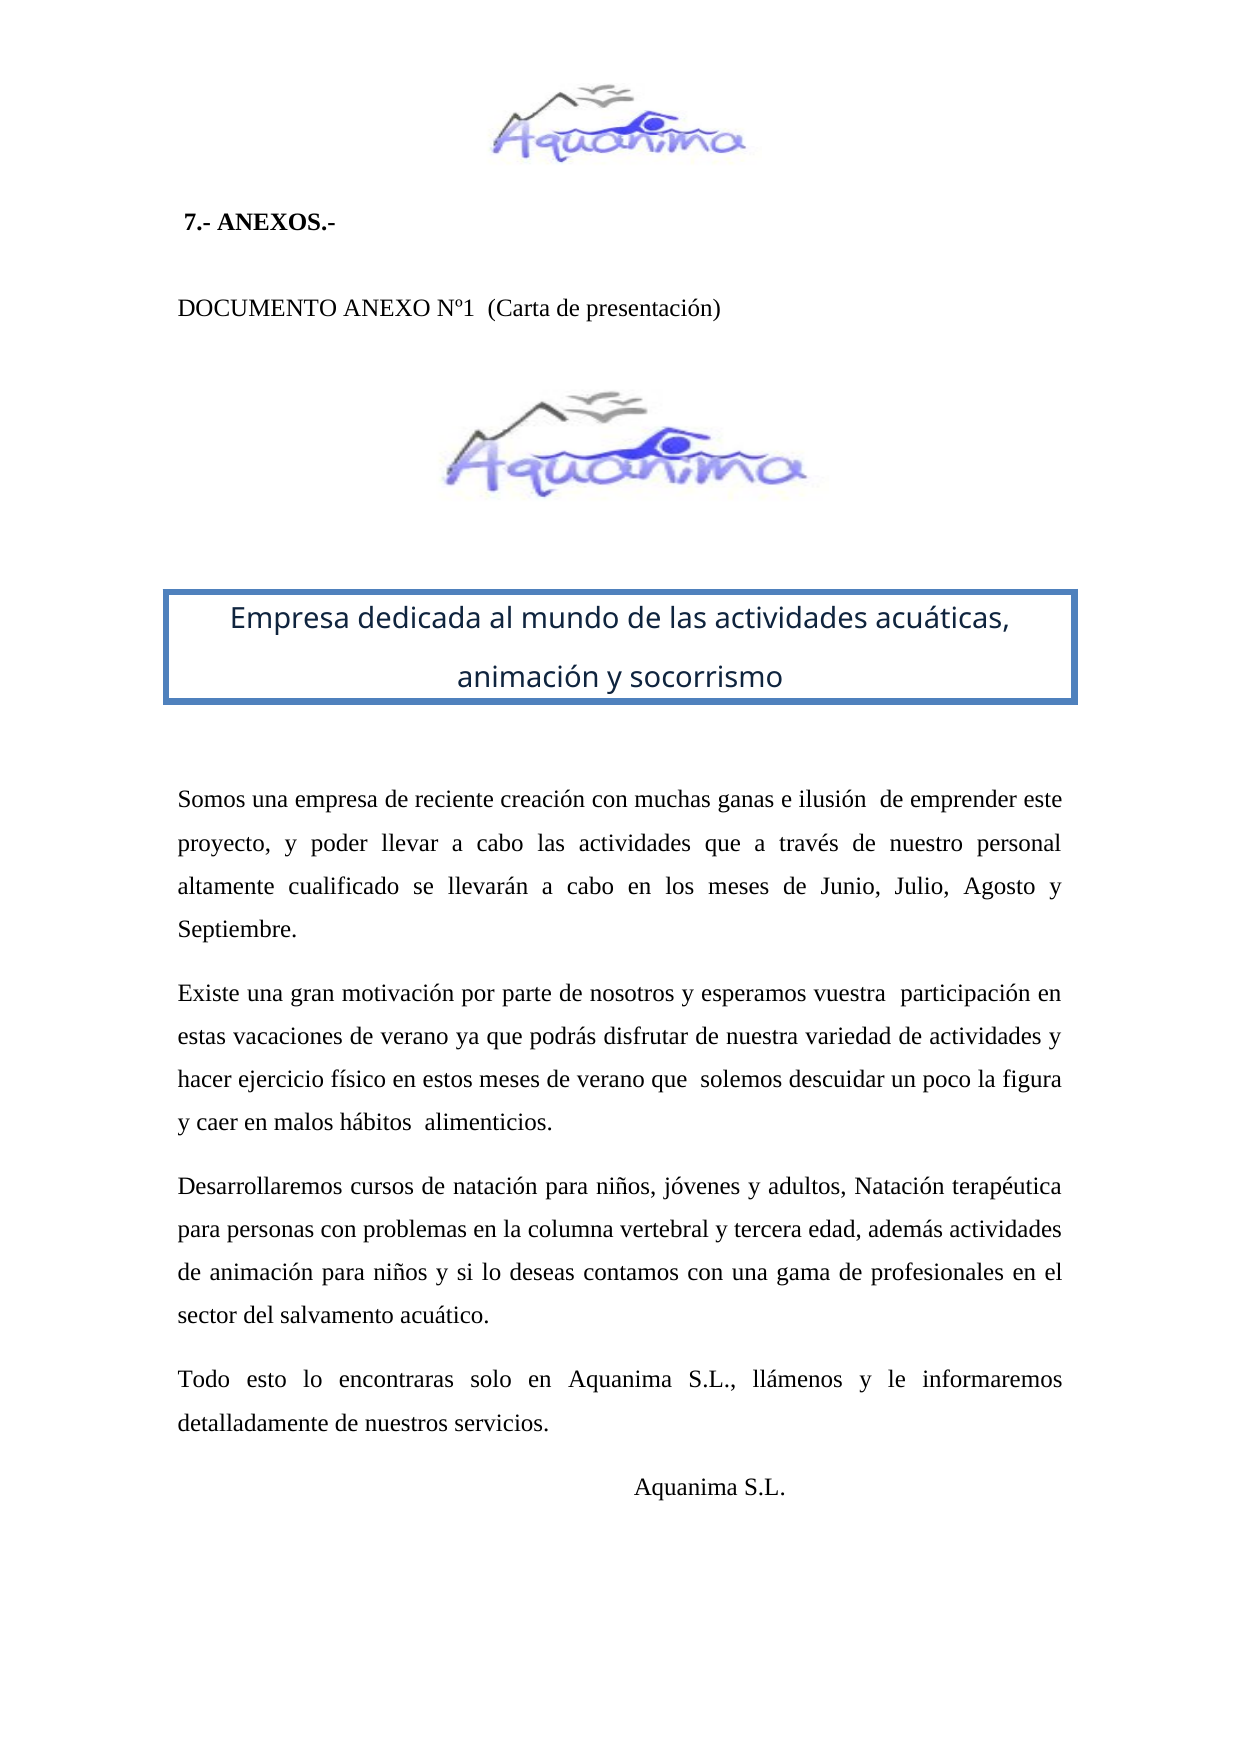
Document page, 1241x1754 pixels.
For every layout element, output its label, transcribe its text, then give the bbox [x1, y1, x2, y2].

text DOCUMENTO ANEXO Nº1 (Carta de presentación) [177, 293, 1063, 322]
text Desarrollaremos cursos de natación para niños, jóvenes y adultos, Natación terapéutica para personas con problemas en la columna vertebral y tercera edad, además actividades de animación para niños y si lo deseas contamos con una gama de profesionales en el sector del salvamento acuático. [177, 1171, 1063, 1329]
picture [425, 376, 830, 520]
picture [478, 73, 762, 179]
text Existe una gran motivación por parte de nosotros y esperamos vuestra participación en estas vacaciones de verano ya que podrás disfrutar de nuestra variedad de actividades y hacer ejercicio físico en estos meses de verano que solemos descuidar un poco la figura y caer en malos hábitos alimenticios. [177, 978, 1063, 1136]
text Somos una empresa de reciente creación con muchas ganas e ilusión de emprender este proyecto, y poder llevar a cabo las actividades que a través de nuestro personal altamente cualificado se llevarán a cabo en los meses de Junio, Julio, Agosto y Septiembre. [177, 784, 1063, 943]
text Empresa dedicada al mundo de las actividades acuáticas, animación y socorrismo [169, 595, 1071, 698]
text Aquanima S.L. [177, 1472, 1063, 1500]
text Todo esto lo encontraras solo en Aquanima S.L., llámenos y le informaremos detalladamente de nuestros servicios. [177, 1364, 1063, 1436]
text 7.- ANEXOS.- [177, 207, 1063, 235]
